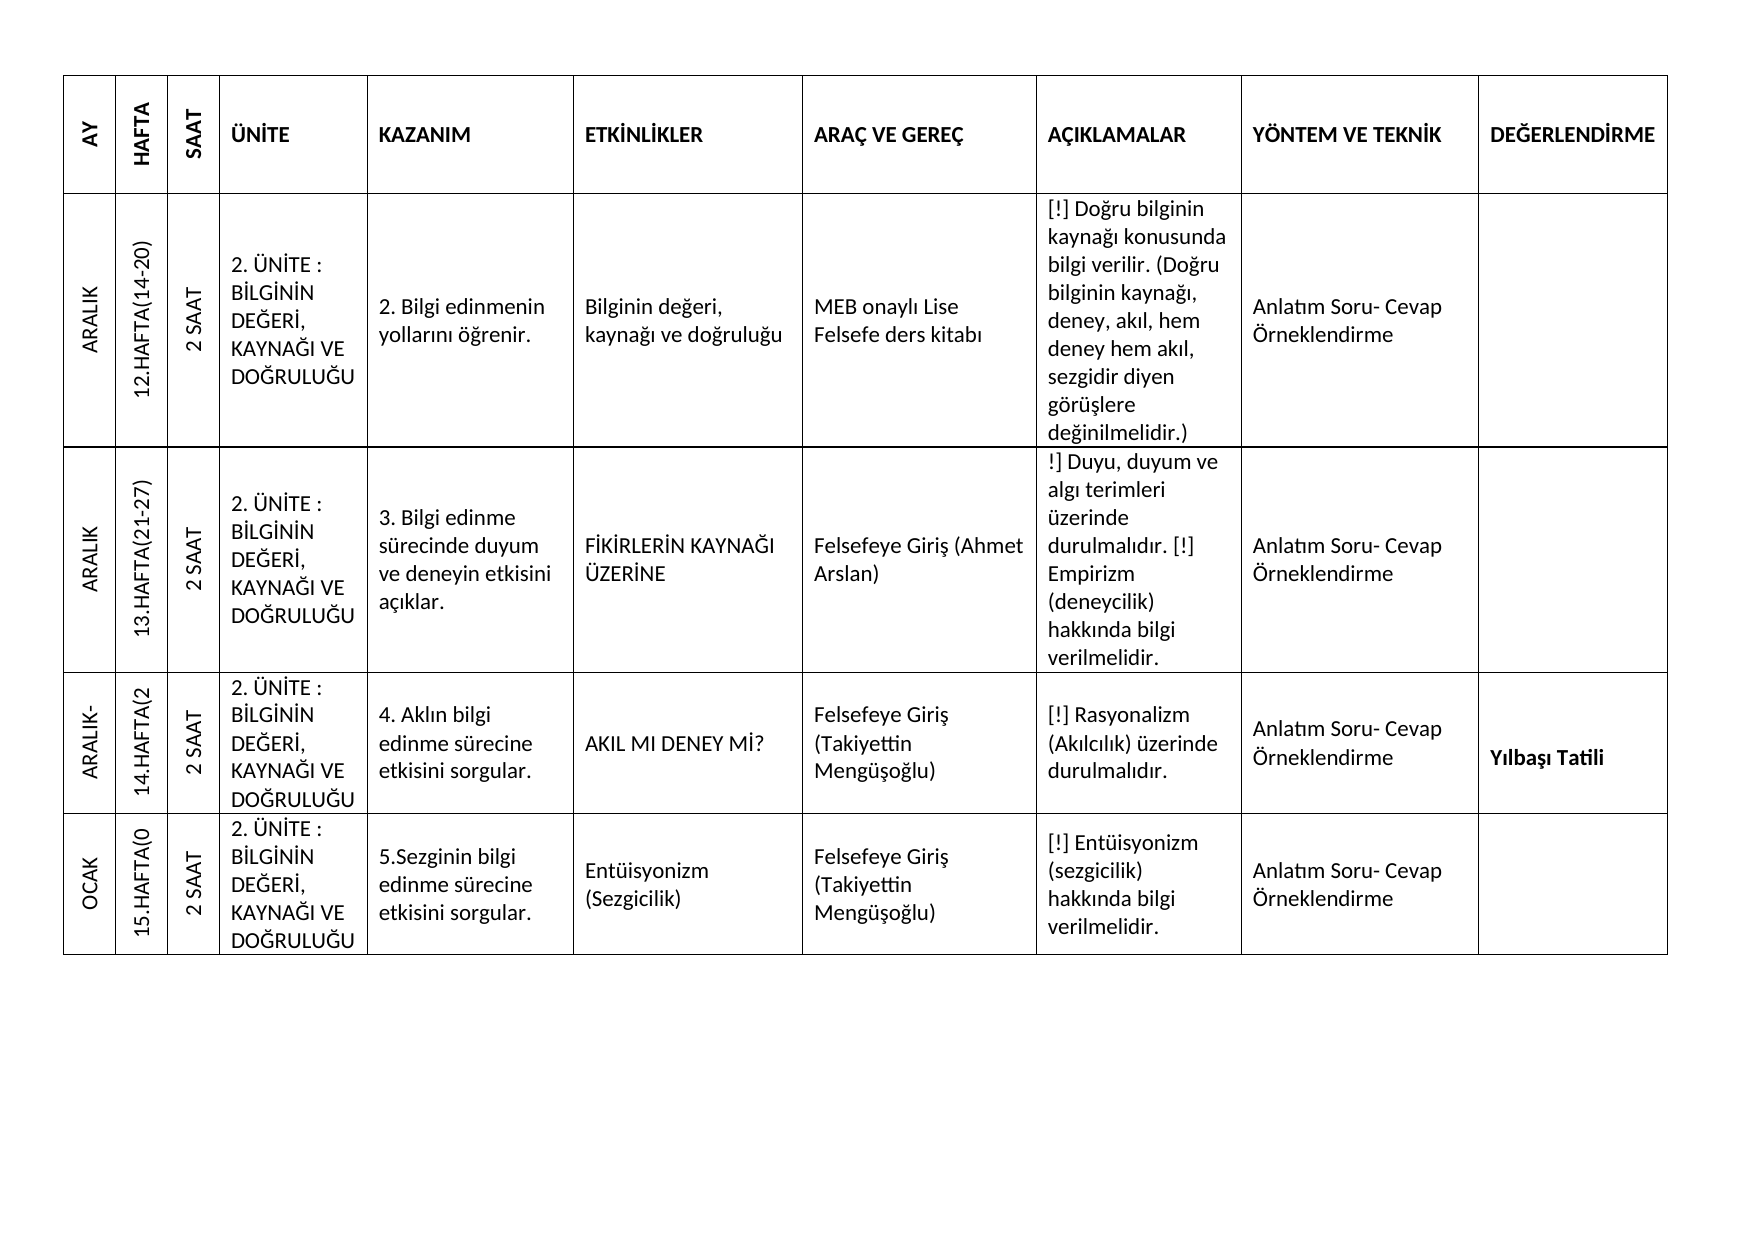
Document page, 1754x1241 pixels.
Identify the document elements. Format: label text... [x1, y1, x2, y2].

table_cell ARALIK-OCAK [64, 673, 115, 813]
table_cell Anlatım Soru- Cevap Örneklendirme [1242, 814, 1478, 954]
table_header ÜNİTE [220, 76, 367, 193]
table_cell ARALIK [64, 194, 115, 446]
table_header KAZANIM [368, 76, 573, 193]
table_header YÖNTEM VE TEKNİK [1242, 76, 1478, 193]
table_cell 2 SAAT [168, 673, 219, 813]
table_cell !] Duyu, duyum ve algı terimleri üzerinde durulmalıdır. [!] Empirizm (deneycilik) hakkında bilgi verilmelidir. [1037, 448, 1241, 672]
table_cell 3. Bilgi edinme sürecinde duyum ve deneyin etkisini açıklar. [368, 448, 573, 672]
table_cell 2. ÜNİTE : BİLGİNİN DEĞERİ, KAYNAĞI VE DOĞRULUĞU [220, 448, 367, 672]
table_cell FİKİRLERİN KAYNAĞI ÜZERİNE [574, 448, 802, 672]
table_cell 2. Bilgi edinmenin yollarını öğrenir. [368, 194, 573, 446]
table_cell [!] Doğru bilginin kaynağı konusunda bilgi verilir. (Doğru bilginin kaynağı, deney, akıl, hem deney hem akıl, sezgidir diyen görüşlere değinilmelidir.) [1037, 194, 1241, 446]
table_header DEĞERLENDİRME [1479, 76, 1667, 193]
table_cell [!] Rasyonalizm (Akılcılık) üzerinde durulmalıdır. [1037, 673, 1241, 813]
table_cell 4. Aklın bilgi edinme sürecine etkisini sorgular. [368, 673, 573, 813]
table_cell 2 SAAT [168, 448, 219, 672]
table_cell ARALIK [64, 448, 115, 672]
table_cell 5.Sezginin bilgi edinme sürecine etkisini sorgular. [368, 814, 573, 954]
table_cell Bilginin değeri, kaynağı ve doğruluğu [574, 194, 802, 446]
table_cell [220, 814, 367, 954]
table_cell Yılbaşı Tatili [1479, 673, 1667, 813]
table_cell AKIL MI DENEY Mİ? [574, 673, 802, 813]
table_cell 12.HAFTA(14-20) [116, 194, 167, 446]
table_cell MEB onaylı Lise Felsefe ders kitabı [803, 194, 1036, 446]
table_header HAFTA [116, 76, 167, 193]
table_cell 14.HAFTA(28-03) [116, 673, 167, 813]
table_cell [1479, 448, 1667, 672]
table_cell Anlatım Soru- Cevap Örneklendirme [1242, 448, 1478, 672]
table_cell Felsefeye Giriş (Takiyettin Mengüşoğlu) [803, 814, 1036, 954]
table_cell OCAK [64, 814, 115, 954]
table_header ETKİNLİKLER [574, 76, 802, 193]
table_cell [1479, 194, 1667, 446]
table_cell Anlatım Soru- Cevap Örneklendirme [1242, 673, 1478, 813]
table_cell 15.HAFTA(04-10) [116, 814, 167, 954]
table_header ARAÇ VE GEREÇ [803, 76, 1036, 193]
table_cell Felsefeye Giriş (Ahmet Arslan) [803, 448, 1036, 672]
table_cell [1479, 814, 1667, 954]
table_header SAAT [168, 76, 219, 193]
table_cell 13.HAFTA(21-27) [116, 448, 167, 672]
table_cell Anlatım Soru- Cevap Örneklendirme [1242, 194, 1478, 446]
table_cell 2 SAAT [168, 194, 219, 446]
table_header AÇIKLAMALAR [1037, 76, 1241, 193]
table_cell Entüisyonizm (Sezgicilik) [574, 814, 802, 954]
table_header AY [64, 76, 115, 193]
table_cell 2. ÜNİTE : BİLGİNİN DEĞERİ, KAYNAĞI VE DOĞRULUĞU [220, 194, 367, 446]
table_cell 2. ÜNİTE : BİLGİNİN DEĞERİ, KAYNAĞI VE DOĞRULUĞU [220, 673, 367, 813]
table_cell Felsefeye Giriş (Takiyettin Mengüşoğlu) [803, 673, 1036, 813]
table_cell [!] Entüisyonizm (sezgicilik) hakkında bilgi verilmelidir. [1037, 814, 1241, 954]
table_cell 2 SAAT [168, 814, 219, 954]
